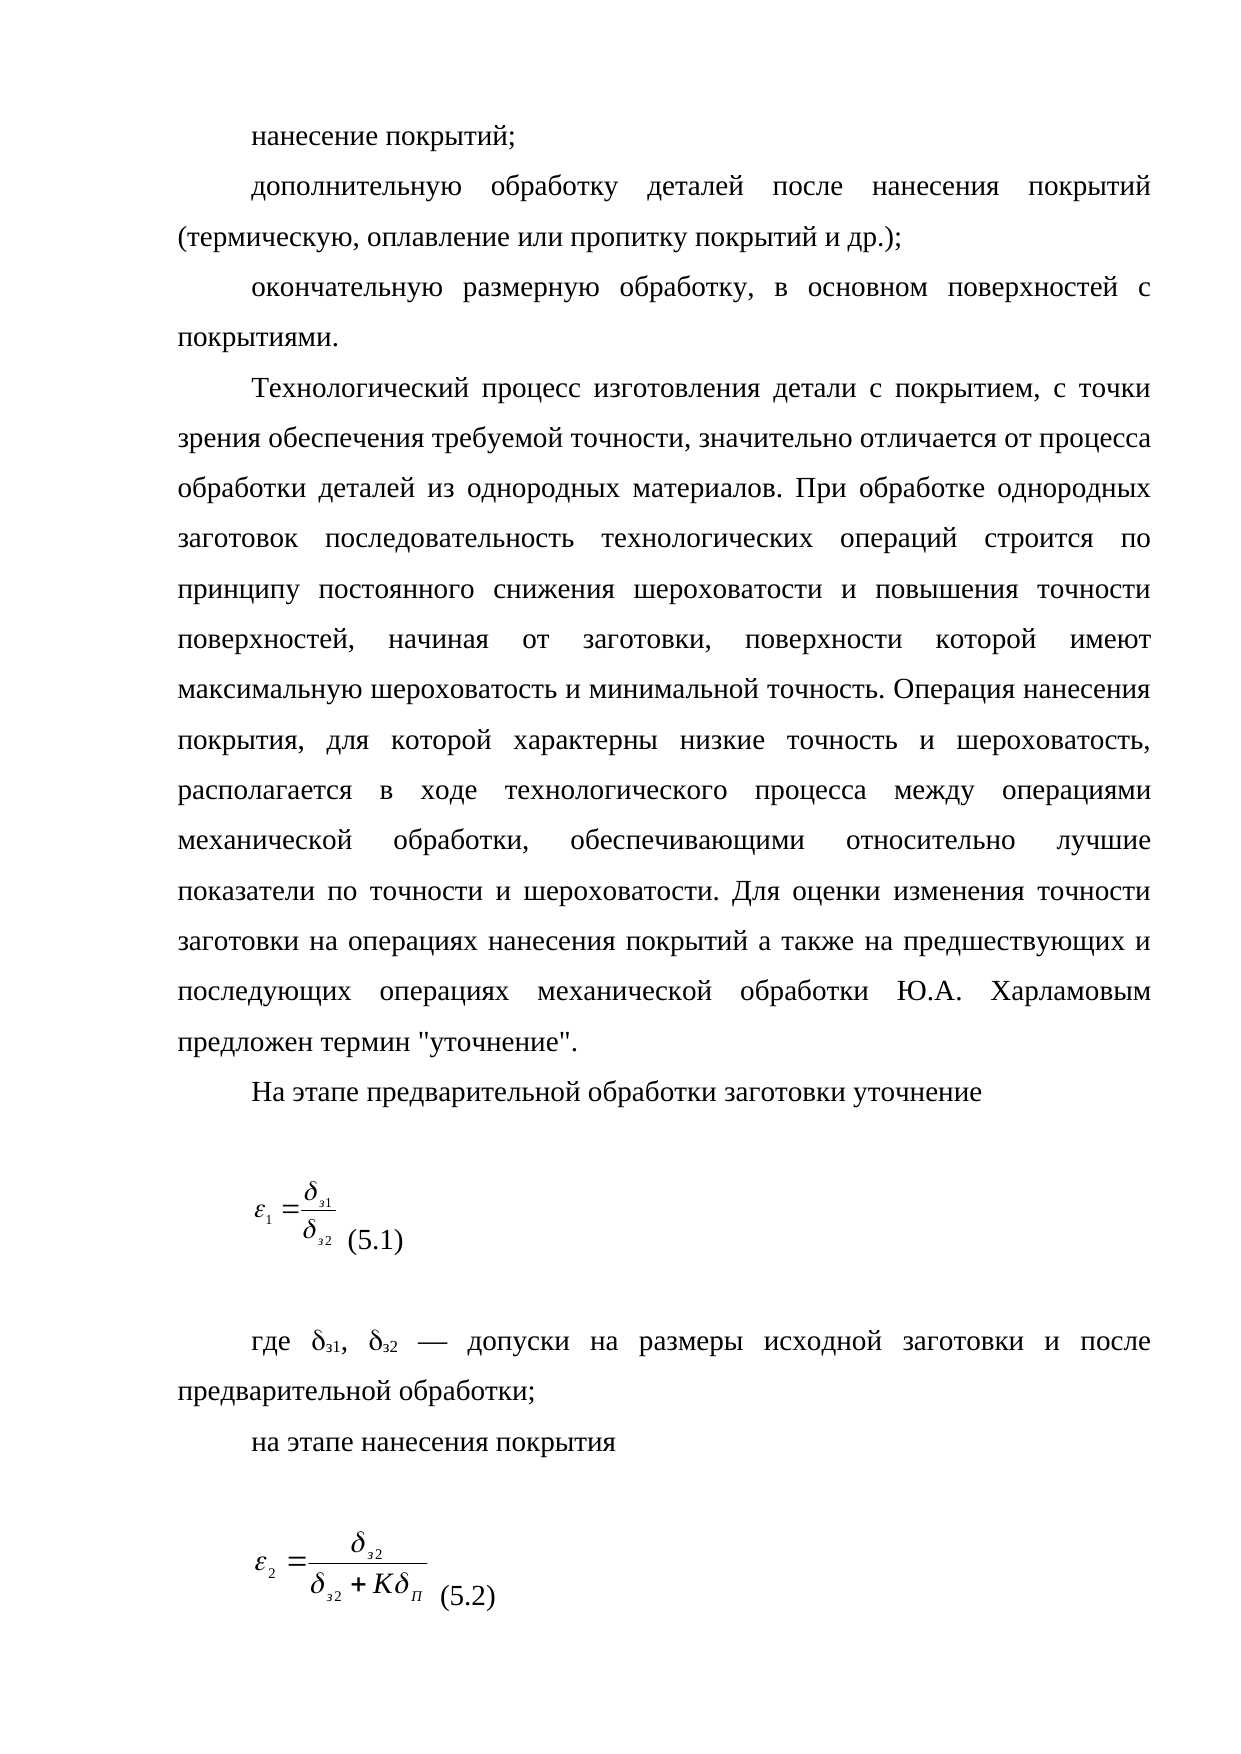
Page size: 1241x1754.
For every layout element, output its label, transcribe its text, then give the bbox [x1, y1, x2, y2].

text Технологический процесс изготовления детали с покрытием, с точки зрения обеспечения требуемой точности, значительно отличается от процесса обработки деталей из однородных материалов. При обработке однородных заготовок последовательность технологических операций строится по принципу постоянного снижения шероховатости и повышения точности поверхностей, начиная от заготовки, поверхности которой имеют максимальную шероховатость и минимальной точность. Операция нанесения покрытия, для которой характерны низкие точность и шероховатость, располагается в ходе технологического процесса между операциями механической обработки, обеспечивающими относительно лучшие показатели по точности и шероховатости. Для оценки изменения точности заготовки на операциях нанесения покрытий а также на предшествующих и последующих операциях механической обработки Ю.А. Харламовым предложен термин "уточнение". [177, 370, 1152, 1057]
text где з1, з2 — допуски на размеры исходной заготовки и после предварительной обработки; [177, 1323, 1152, 1407]
text окончательную размерную обработку, в основном поверхностей с покрытиями. [177, 269, 1152, 353]
text дополнительную обработку деталей после нанесения покрытий (термическую, оплавление или пропитку покрытий и др.); [177, 168, 1152, 252]
text (5.2) [177, 1524, 1152, 1612]
text На этапе предварительной обработки заготовки уточнение [177, 1074, 1152, 1108]
text (5.1) [177, 1175, 1152, 1256]
text на этапе нанесения покрытия [177, 1424, 1152, 1457]
text нанесение покрытий; [177, 118, 1152, 152]
